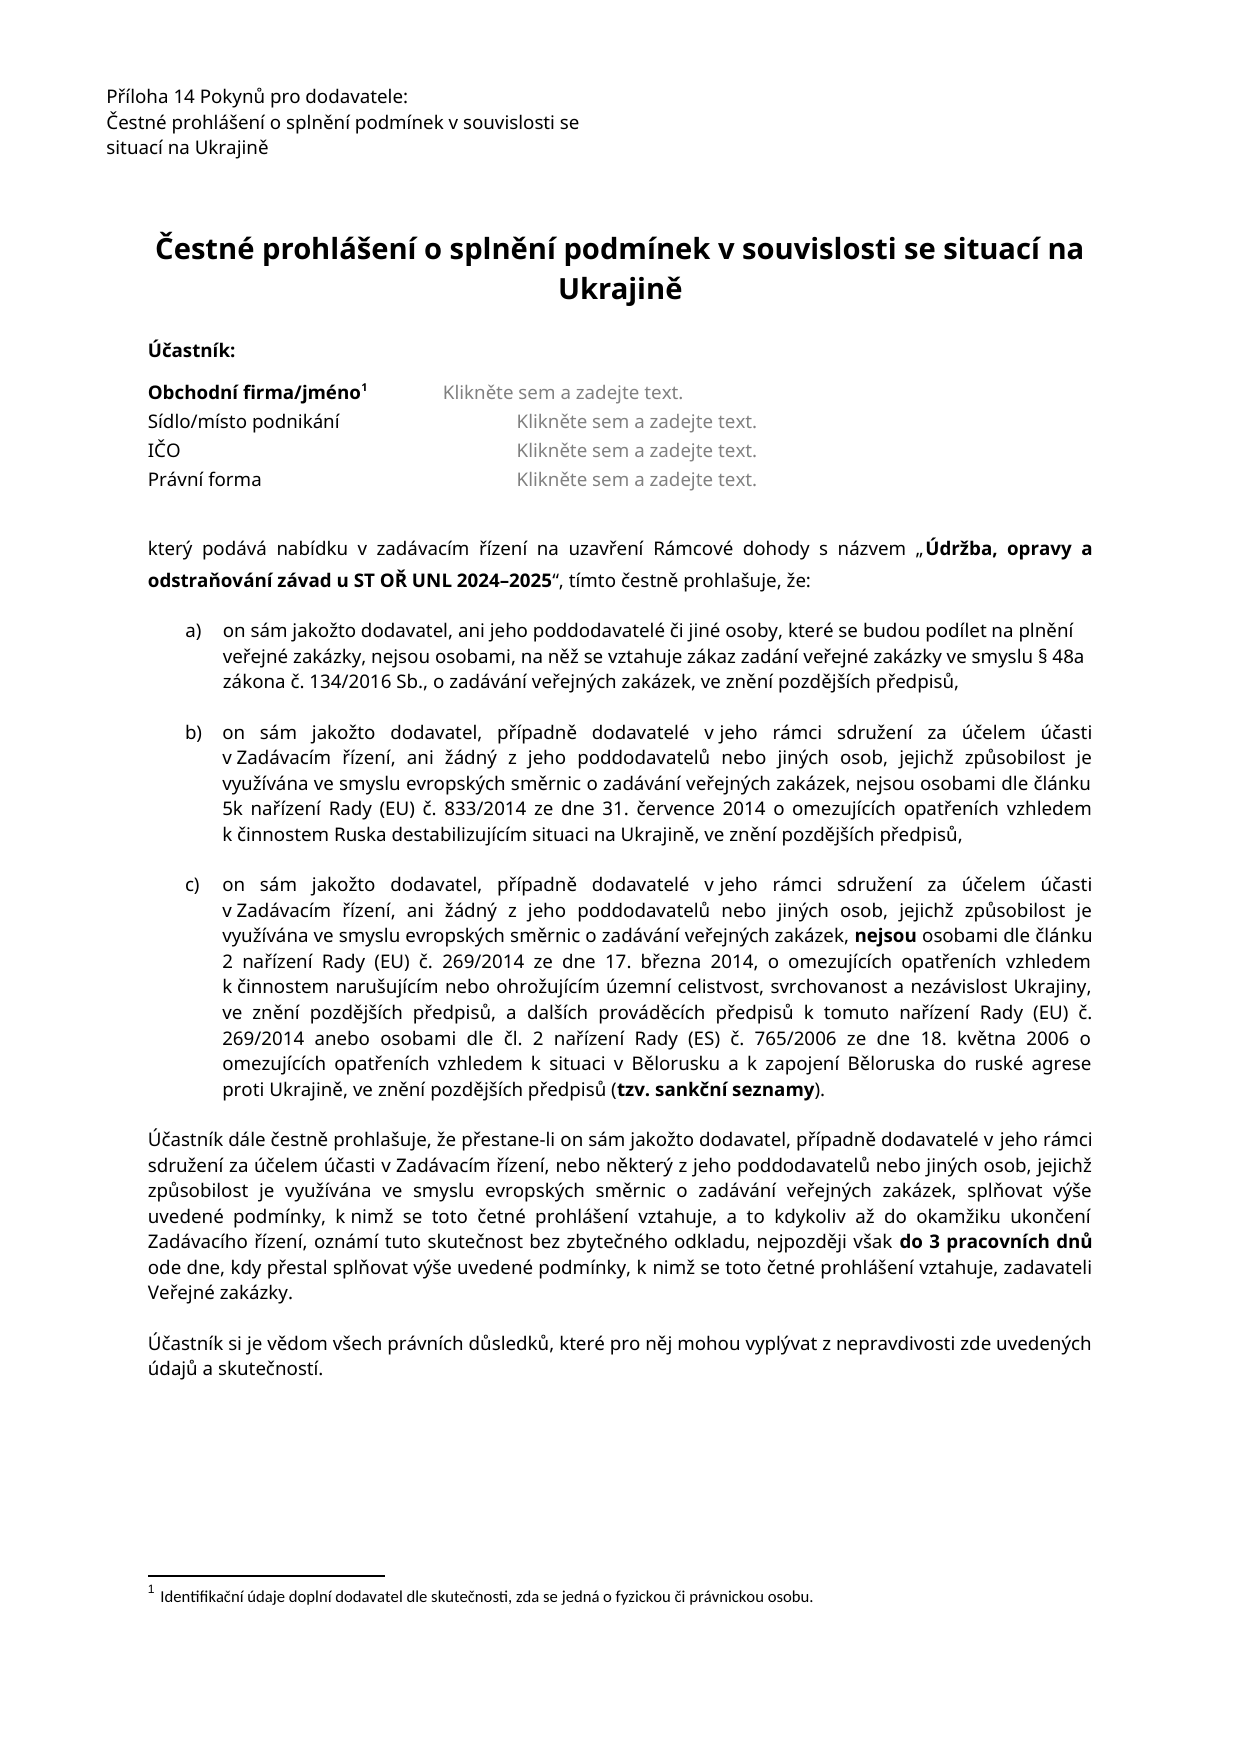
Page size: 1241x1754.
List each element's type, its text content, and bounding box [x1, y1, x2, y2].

text Právní forma [148, 463, 1093, 492]
text který podává nabídku v zadávacím řízení na uzavření Rámcové dohody s názvem „Údržba, opravy a odstraňování závad u ST OŘ UNL 2024–2025“, tímto čestně prohlašuje, že: [148, 530, 1093, 592]
title Čestné prohlášení o splnění podmínek v souvislosti se situací na Ukrajině [148, 228, 1093, 308]
text Účastník si je vědom všech právních důsledků, které pro něj mohou vyplývat z nepravdivosti zde uvedených údajů a skutečností. [148, 1330, 1093, 1381]
text Účastník dále čestně prohlašuje, že přestane-li on sám jakožto dodavatel, případně dodavatelé v jeho rámci sdružení za účelem účasti v Zadávacím řízení, nebo některý z jeho poddodavatelů nebo jiných osob, jejichž způsobilost je využívána ve smyslu evropských směrnic o zadávání veřejných zakázek, splňovat výše uvedené podmínky, k nimž se toto četné prohlášení vztahuje, a to kdykoliv až do okamžiku ukončení Zadávacího řízení, oznámí tuto skutečnost bez zbytečného odkladu, nejpozději však do 3 pracovních dnů ode dne, kdy přestal splňovat výše uvedené podmínky, k nimž se toto četné prohlášení vztahuje, zadavateli Veřejné zakázky. [148, 1126, 1093, 1305]
text Sídlo/místo podnikání [148, 405, 1093, 434]
text Účastník: [148, 333, 1093, 364]
text Obchodní firma/jméno [148, 376, 1093, 405]
list on sám jakožto dodavatel, případně dodavatelé v jeho rámci sdružení za účelem účasti v Zadávacím řízení, ani žádný z jeho poddodavatelů nebo jiných osob, jejichž způsobilost je využívána ve smyslu evropských směrnic o zadávání veřejných zakázek, nejsou osobami dle článku 2 nařízení Rady (EU) č. 269/2014 ze dne 17. března 2014, o omezujících opatřeních vzhledem k činnostem narušujícím nebo ohrožujícím územní celistvost, svrchovanost a nezávislost Ukrajiny, ve znění pozdějších předpisů, a dalších prováděcích předpisů k tomuto nařízení Rady (EU) č. 269/2014 anebo osobami dle čl. 2 nařízení Rady (ES) č. 765/2006 ze dne 18. května 2006 o omezujících opatřeních vzhledem k situaci v Bělorusku a k zapojení Běloruska do ruské agrese proti Ukrajině, ve znění pozdějších předpisů (tzv. sankční seznamy). [185, 872, 1093, 1101]
list on sám jakožto dodavatel, ani jeho poddodavatelé či jiné osoby, které se budou podílet na plnění veřejné zakázky, nejsou osobami, na něž se vztahuje zákaz zadání veřejné zakázky ve smyslu § 48a zákona č. 134/2016 Sb., o zadávání veřejných zakázek, ve znění pozdějších předpisů, [185, 617, 1093, 694]
list on sám jakožto dodavatel, případně dodavatelé v jeho rámci sdružení za účelem účasti v Zadávacím řízení, ani žádný z jeho poddodavatelů nebo jiných osob, jejichž způsobilost je využívána ve smyslu evropských směrnic o zadávání veřejných zakázek, nejsou osobami dle článku 5k nařízení Rady (EU) č. 833/2014 ze dne 31. července 2014 o omezujících opatřeních vzhledem k činnostem Ruska destabilizujícím situaci na Ukrajině, ve znění pozdějších předpisů, [185, 719, 1093, 847]
text IČO [148, 434, 1093, 463]
